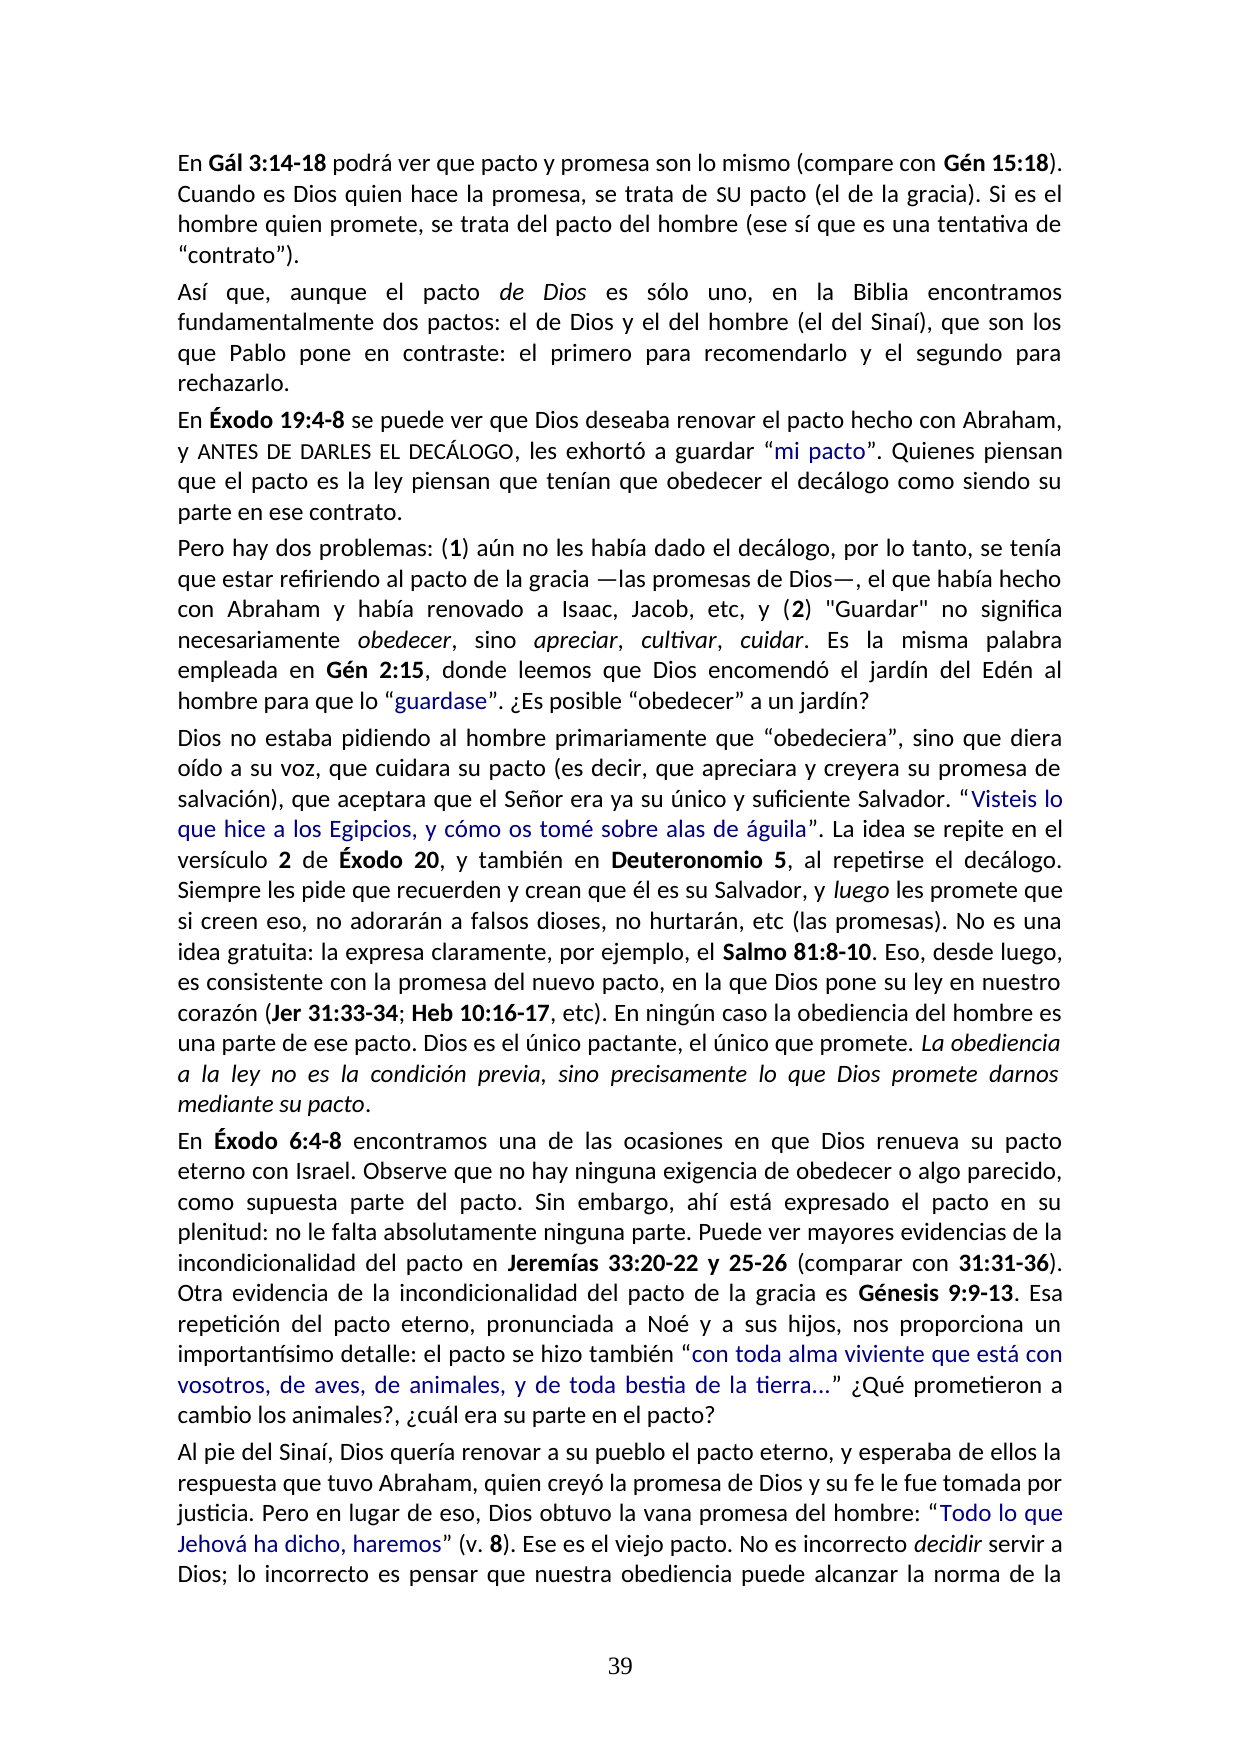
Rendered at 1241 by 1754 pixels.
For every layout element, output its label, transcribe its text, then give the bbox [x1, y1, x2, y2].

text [177, 1436, 1063, 1589]
text En Éxodo 19:4-8 se puede ver que Dios deseaba renovar el pacto hecho con Abraham, y ANTES DE DARLES EL DECÁLOGO, les exhortó a guardar “mi pacto”. Quienes piensan que el pacto es la ley piensan que tenían que obedecer el decálogo como siendo su parte en ese contrato. [177, 404, 1063, 526]
text En Gál 3:14-18 podrá ver que pacto y promesa son lo mismo (compare con Gén 15:18). Cuando es Dios quien hace la promesa, se trata de SU pacto (el de la gracia). Si es el hombre quien promete, se trata del pacto del hombre (ese sí que es una tentativa de “contrato”). [177, 148, 1063, 270]
text Dios no estaba pidiendo al hombre primariamente que “obedeciera”, sino que diera oído a su voz, que cuidara su pacto (es decir, que apreciara y creyera su promesa de salvación), que aceptara que el Señor era ya su único y suficiente Salvador. “Visteis lo que hice a los Egipcios, y cómo os tomé sobre alas de águila”. La idea se repite en el versículo 2 de Éxodo 20, y también en Deuteronomio 5, al repetirse el decálogo. Siempre les pide que recuerden y crean que él es su Salvador, y luego les promete que si creen eso, no adorarán a falsos dioses, no hurtarán, etc (las promesas). No es una idea gratuita: la expresa claramente, por ejemplo, el Salmo 81:8-10. Eso, desde luego, es consistente con la promesa del nuevo pacto, en la que Dios pone su ley en nuestro corazón (Jer 31:33-34; Heb 10:16-17, etc). En ningún caso la obediencia del hombre es una parte de ese pacto. Dios es el único pactante, el único que promete. La obediencia a la ley no es la condición previa, sino precisamente lo que Dios promete darnos mediante su pacto. [177, 722, 1063, 1119]
text En Éxodo 6:4-8 encontramos una de las ocasiones en que Dios renueva su pacto eterno con Israel. Observe que no hay ninguna exigencia de obedecer o algo parecido, como supuesta parte del pacto. Sin embargo, ahí está expresado el pacto en su plenitud: no le falta absolutamente ninguna parte. Puede ver mayores evidencias de la incondicionalidad del pacto en Jeremías 33:20-22 y 25-26 (comparar con 31:31-36). Otra evidencia de la incondicionalidad del pacto de la gracia es Génesis 9:9-13. Esa repetición del pacto eterno, pronunciada a Noé y a sus hijos, nos proporciona un importantísimo detalle: el pacto se hizo también “con toda alma viviente que está con vosotros, de aves, de animales, y de toda bestia de la tierra...” ¿Qué prometieron a cambio los animales?, ¿cuál era su parte en el pacto? [177, 1125, 1063, 1430]
text Así que, aunque el pacto de Dios es sólo uno, en la Biblia encontramos fundamentalmente dos pactos: el de Dios y el del hombre (el del Sinaí), que son los que Pablo pone en contraste: el primero para recomendarlo y el segundo para rechazarlo. [177, 276, 1063, 398]
text Pero hay dos problemas: (1) aún no les había dado el decálogo, por lo tanto, se tenía que estar refiriendo al pacto de la gracia —las promesas de Dios—, el que había hecho con Abraham y había renovado a Isaac, Jacob, etc, y (2) "Guardar" no significa necesariamente obedecer, sino apreciar, cultivar, cuidar. Es la misma palabra empleada en Gén 2:15, donde leemos que Dios encomendó el jardín del Edén al hombre para que lo “guardase”. ¿Es posible “obedecer” a un jardín? [177, 533, 1063, 716]
